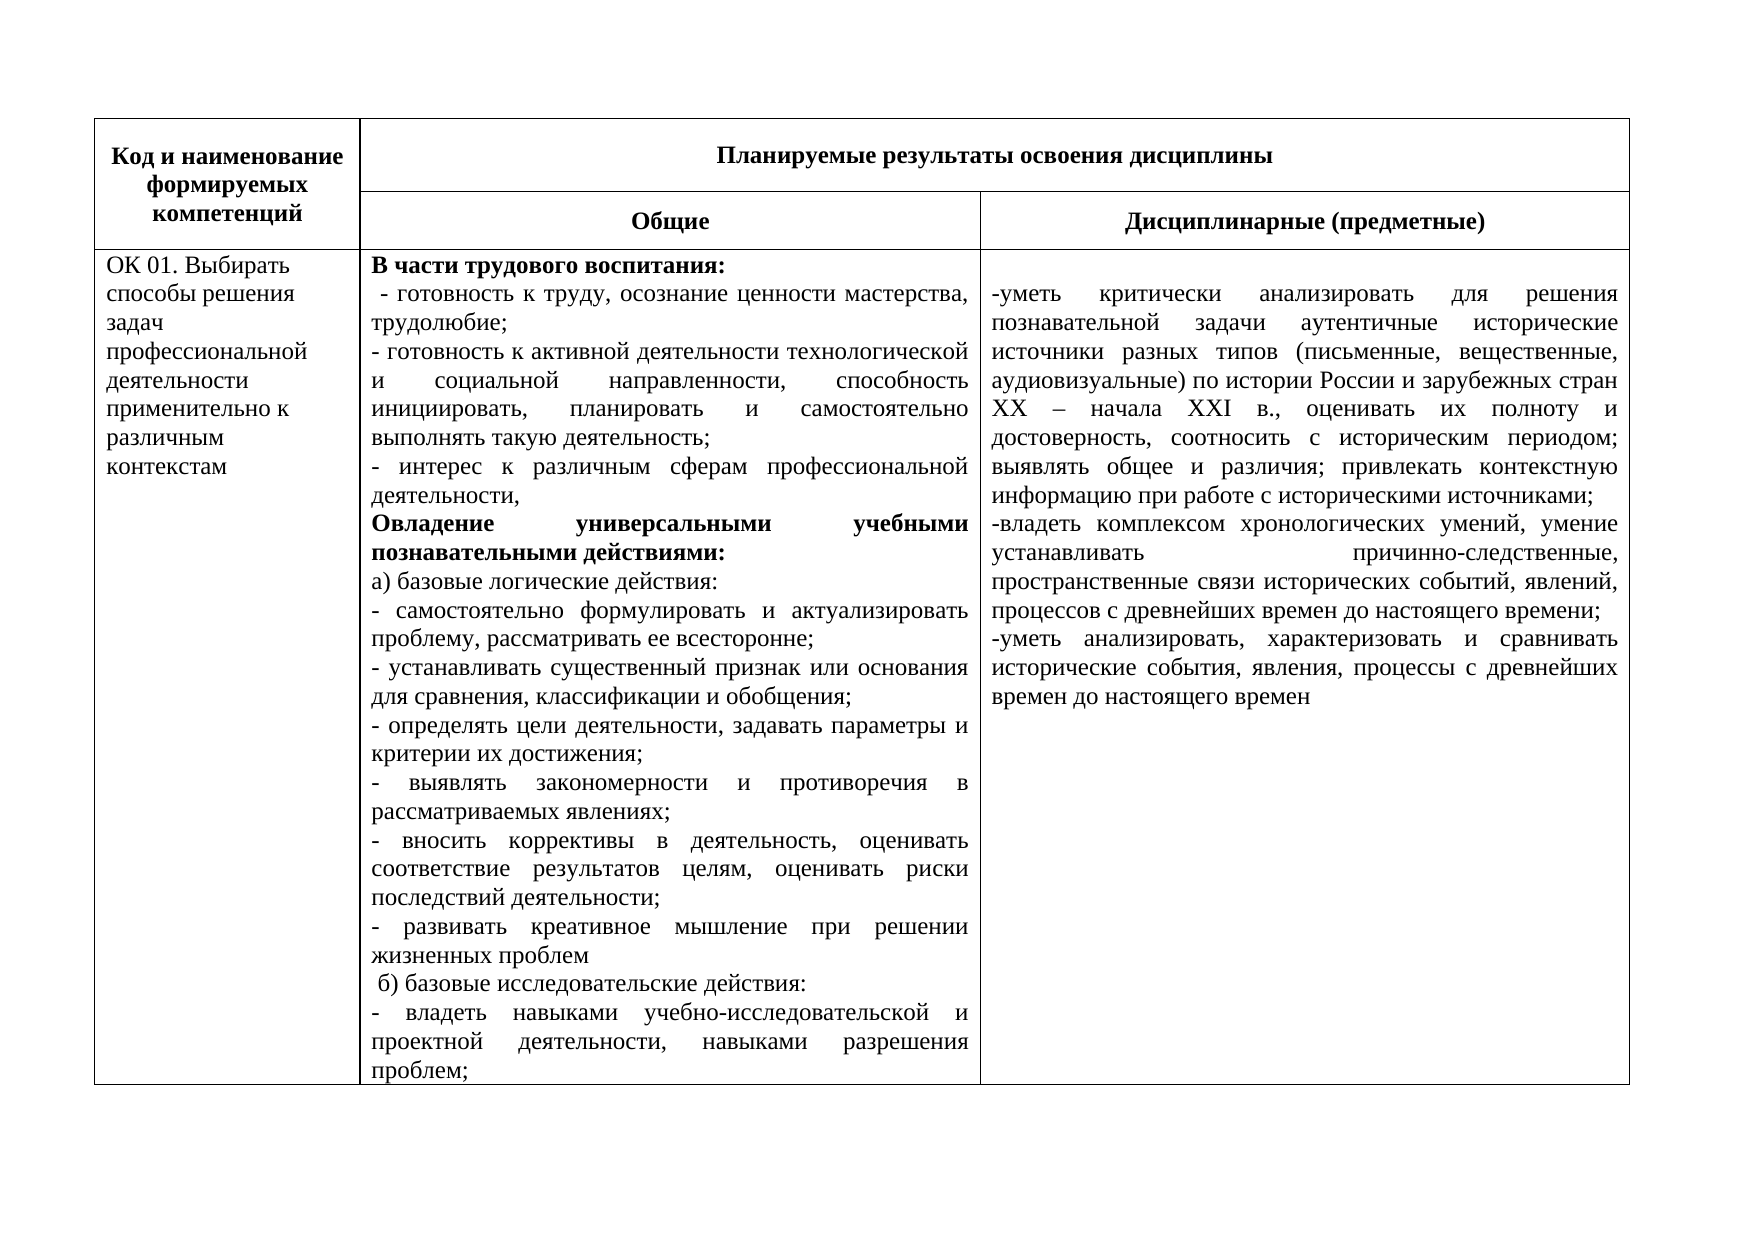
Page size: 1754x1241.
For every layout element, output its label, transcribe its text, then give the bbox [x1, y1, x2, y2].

table_cell Общие [361, 192, 980, 249]
table_header Планируемые результаты освоения дисциплины [361, 119, 1629, 191]
table_header Код и наименование формируемых компетенций [95, 119, 359, 249]
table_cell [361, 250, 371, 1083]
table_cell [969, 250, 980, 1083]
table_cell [981, 250, 1629, 1083]
table_cell Дисциплинарные (предметные) [981, 192, 1629, 249]
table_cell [95, 250, 359, 1083]
